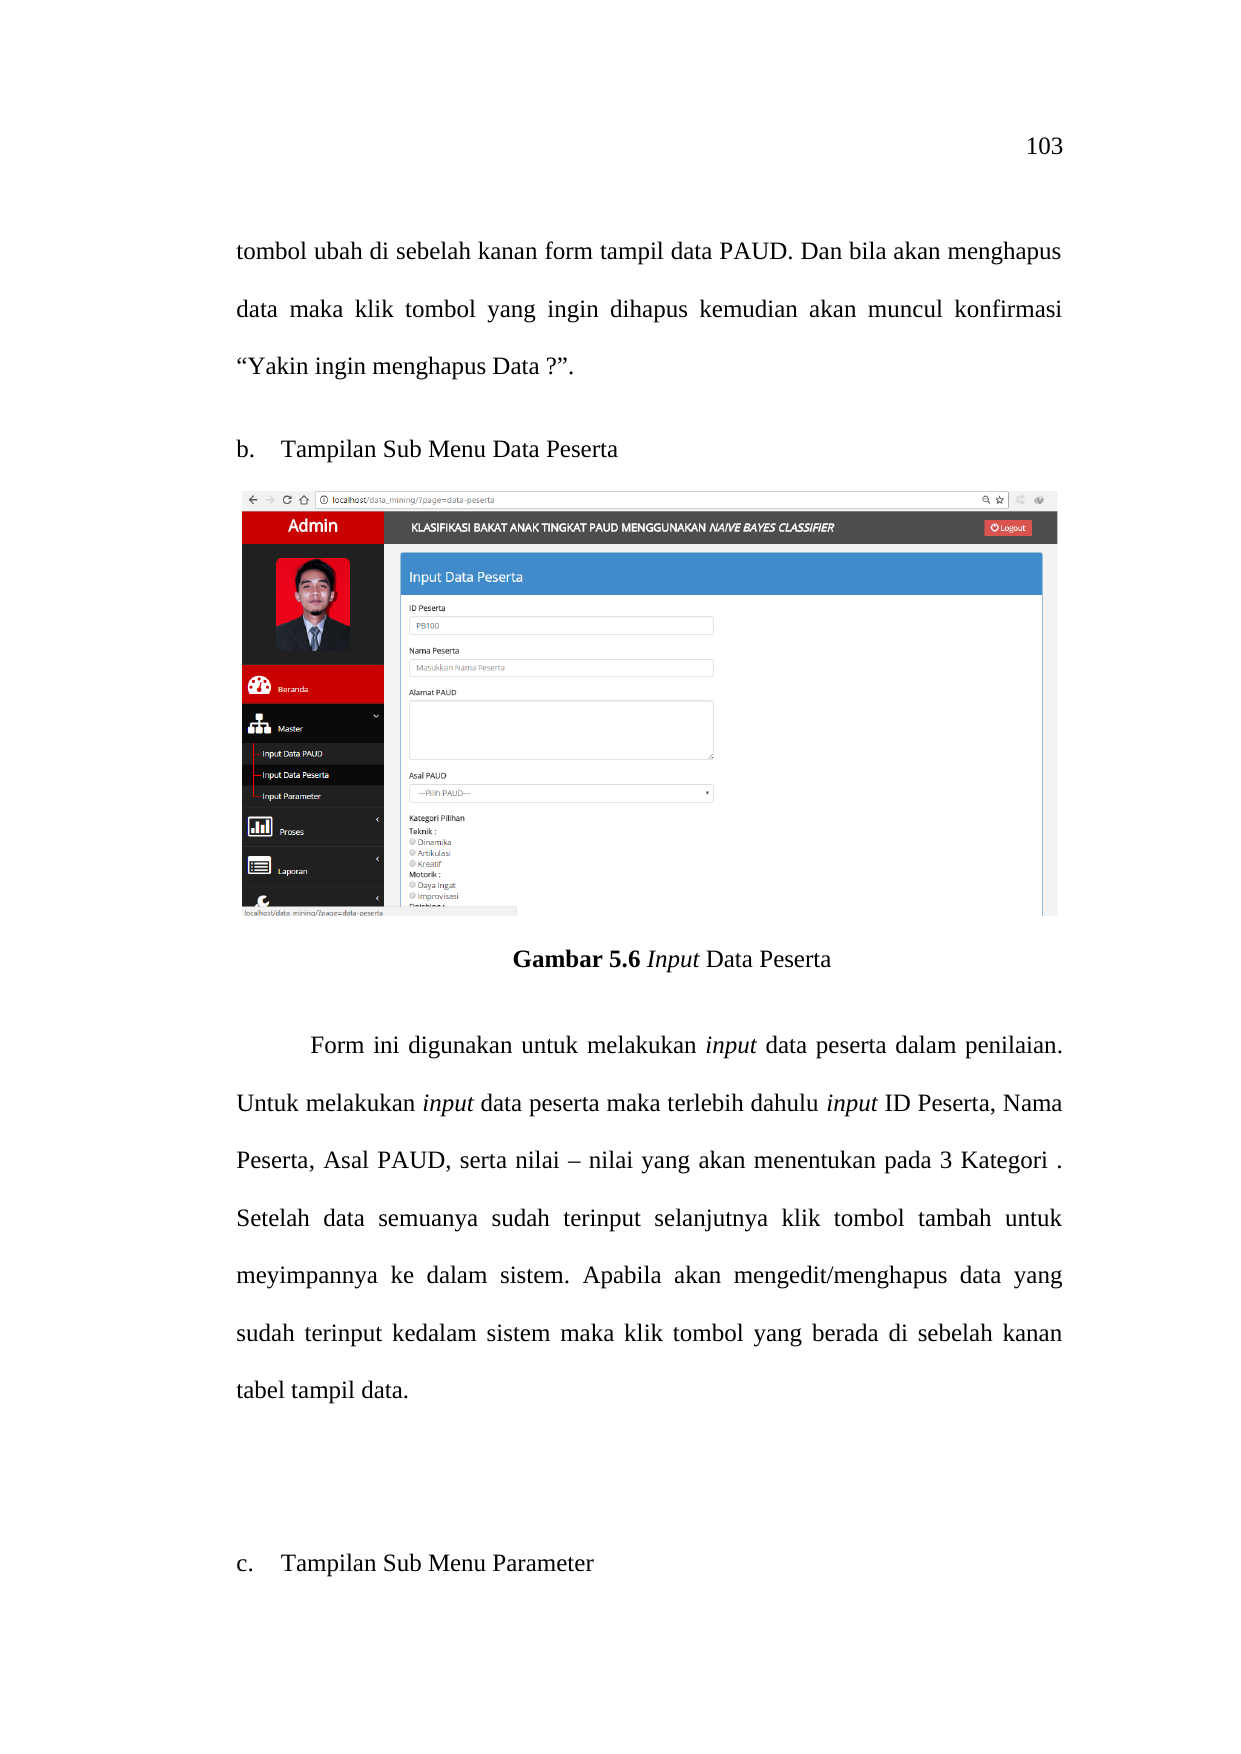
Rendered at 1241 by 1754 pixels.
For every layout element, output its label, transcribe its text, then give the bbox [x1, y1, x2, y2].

picture [242, 491, 1058, 916]
list Tampilan Sub Menu Data Peserta [236, 434, 1063, 462]
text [236, 236, 1063, 380]
text Gambar 5.6 Input Data Peserta [281, 944, 1063, 973]
list Tampilan Sub Menu Parameter [236, 1548, 1063, 1576]
list Form ini digunakan untuk melakukan input data peserta dalam penilaian. Untuk melakukan input data peserta maka terlebih dahulu input ID Peserta, Nama Peserta, Asal PAUD, serta nilai – nilai yang akan menentukan pada 3 Kategori . Setelah data semuanya sudah terinput selanjutnya klik tombol tambah untuk meyimpannya ke dalam sistem. Apabila akan mengedit/menghapus data yang sudah terinput kedalam sistem maka klik tombol yang berada di sebelah kanan tabel tampil data. [236, 1030, 1063, 1404]
